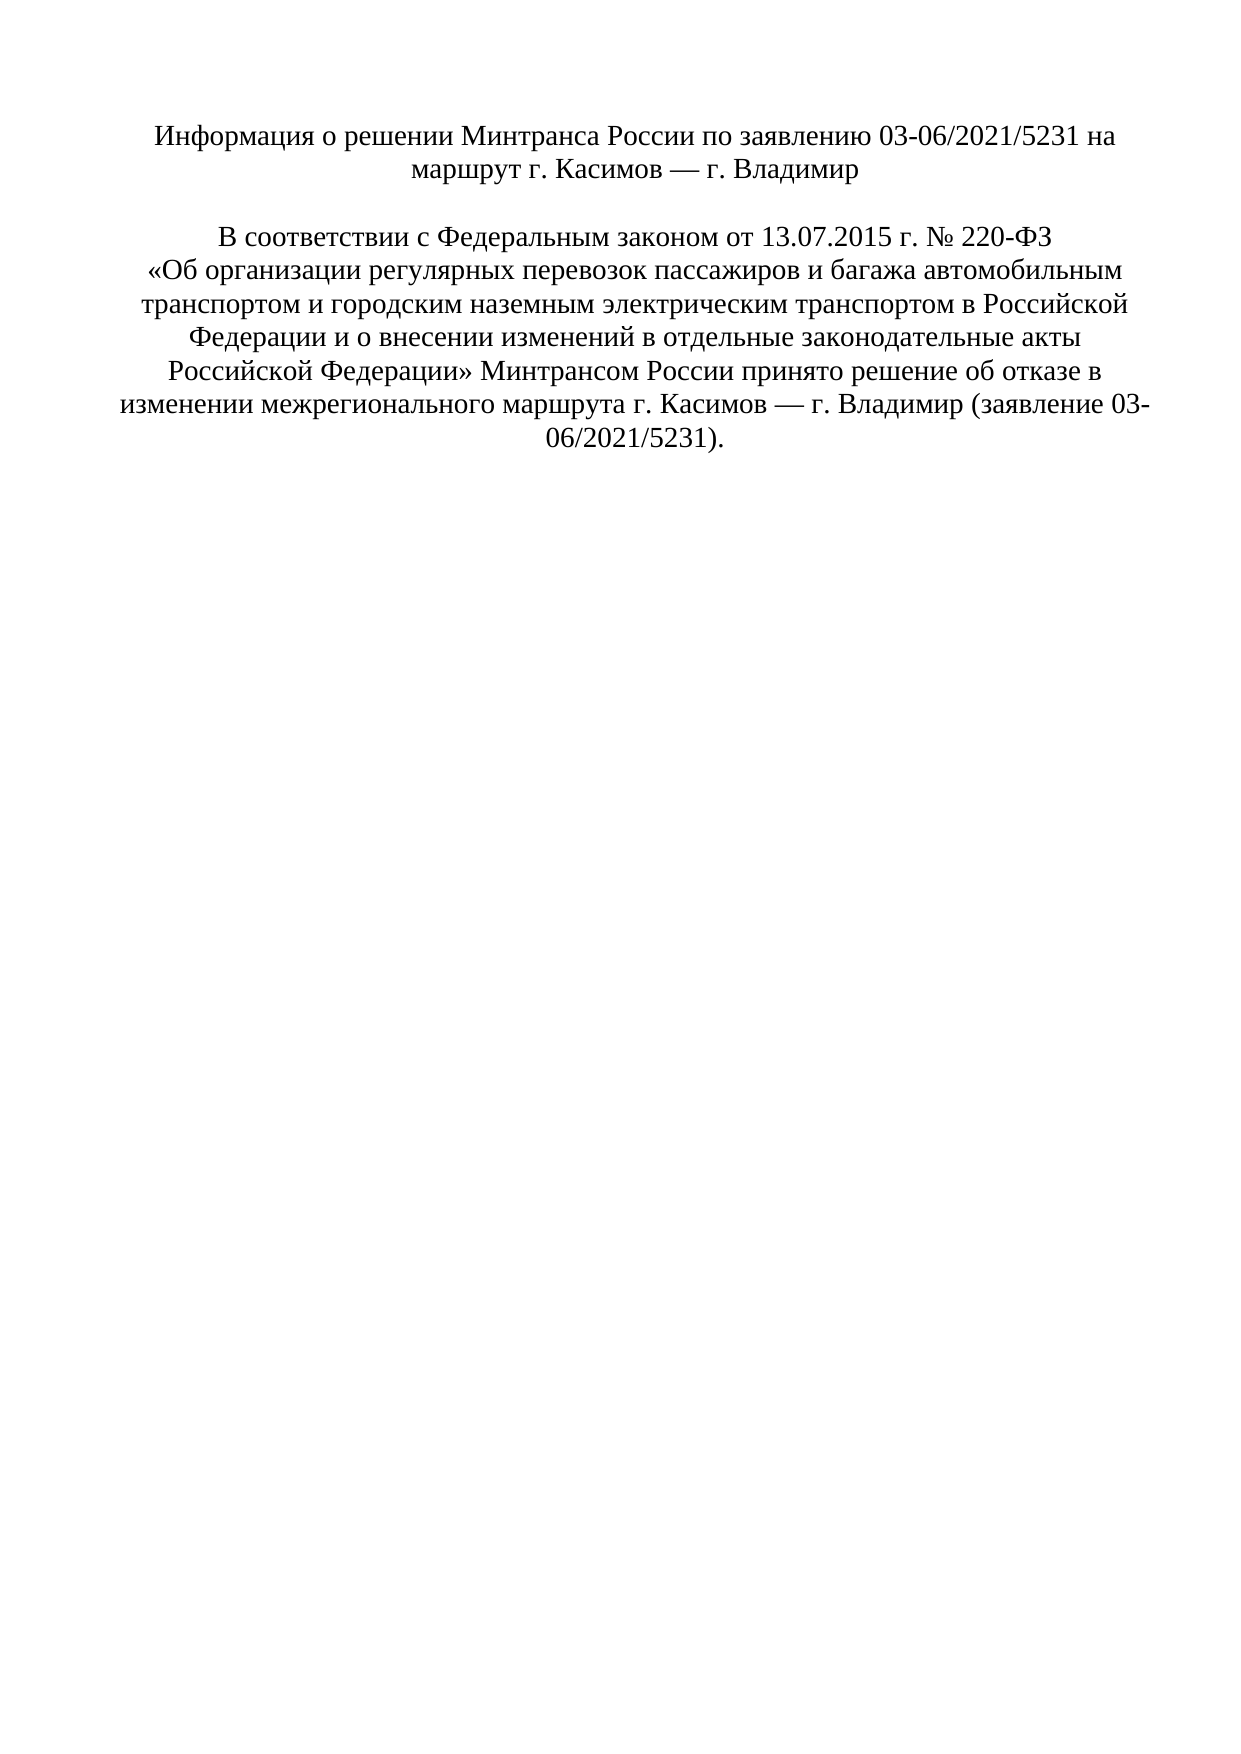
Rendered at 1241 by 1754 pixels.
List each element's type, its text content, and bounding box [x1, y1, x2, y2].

text Информация о решении Минтранса России по заявлению 03-06/2021/5231 на маршрут г. Касимов — г. Владимир [118, 118, 1152, 185]
text В соответствии с Федеральным законом от 13.07.2015 г. № 220-ФЗ «Об организации регулярных перевозок пассажиров и багажа автомобильным транспортом и городским наземным электрическим транспортом в Российской Федерации и о внесении изменений в отдельные законодательные акты Российской Федерации» Минтрансом России принято решение об отказе в изменении межрегионального маршрута г. Касимов — г. Владимир (заявление 03-06/2021/5231). [118, 219, 1152, 453]
